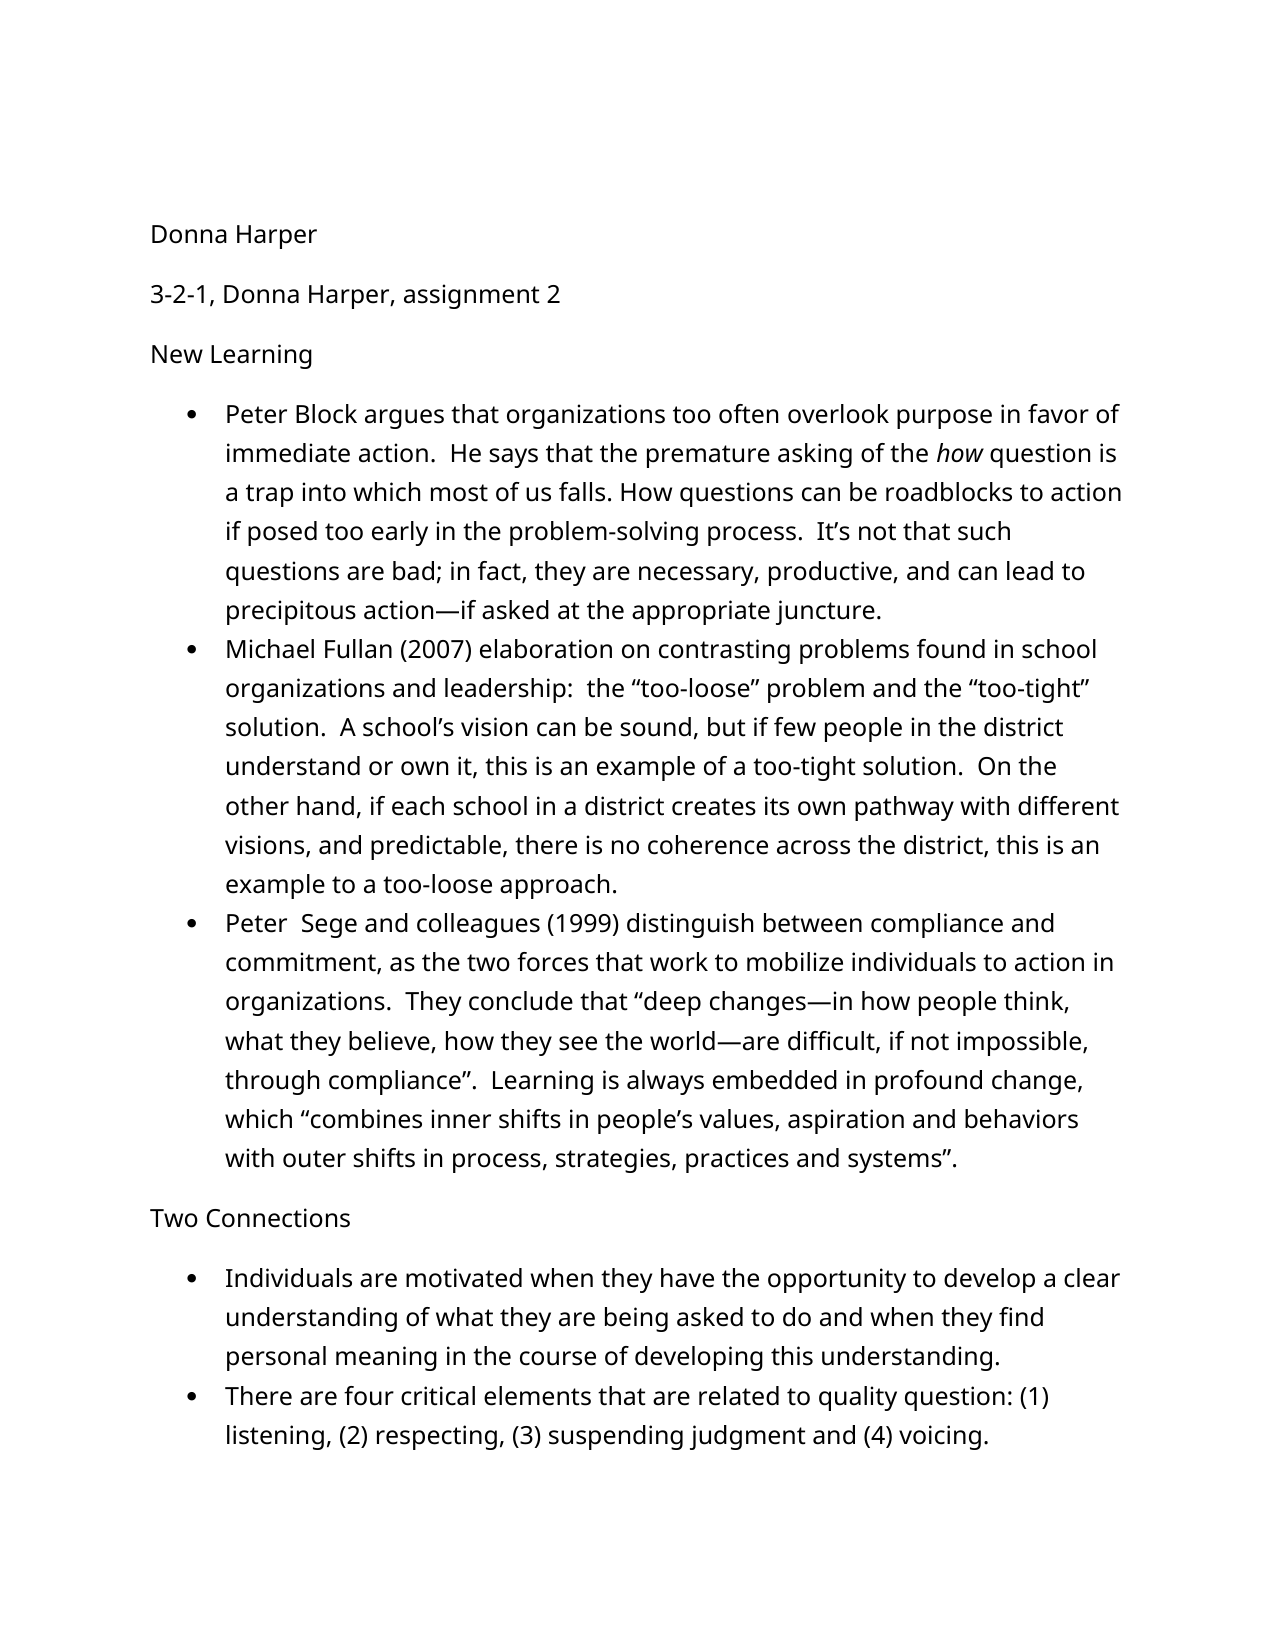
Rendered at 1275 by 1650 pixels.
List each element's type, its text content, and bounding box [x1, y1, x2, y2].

list Peter Sege and colleagues (1999) distinguish between compliance and commitment, as the two forces that work to mobilize individuals to action in organizations. They conclude that “deep changes—in how people think, what they believe, how they see the world—are difficult, if not impossible, through compliance”. Learning is always embedded in profound change, which “combines inner shifts in people’s values, aspiration and behaviors with outer shifts in process, strategies, practices and systems”. [187, 906, 1125, 1175]
list There are four critical elements that are related to quality question: (1) listening, (2) respecting, (3) suspending judgment and (4) voicing. [187, 1378, 1125, 1451]
text Donna Harper [150, 216, 1125, 251]
list Individuals are motivated when they have the opportunity to develop a clear understanding of what they are being asked to do and when they find personal meaning in the course of developing this understanding. [187, 1261, 1125, 1373]
list Michael Fullan (2007) elaboration on contrasting problems found in school organizations and leadership: the “too-loose” problem and the “too-tight” solution. A school’s vision can be sound, but if few people in the district understand or own it, this is an example of a too-tight solution. On the other hand, if each school in a district creates its own pathway with different visions, and predictable, there is no coherence across the district, this is an example to a too-loose approach. [187, 631, 1125, 901]
list Peter Block argues that organizations too often overlook purpose in favor of immediate action. He says that the premature asking of the how question is a trap into which most of us falls. How questions can be roadblocks to action if posed too early in the problem-solving process. It’s not that such questions are bad; in fact, they are necessary, productive, and can lead to precipitous action—if asked at the appropriate juncture. [187, 396, 1125, 626]
text Two Connections [150, 1201, 1125, 1235]
text New Learning [150, 336, 1125, 371]
text 3-2-1, Donna Harper, assignment 2 [150, 276, 1125, 311]
